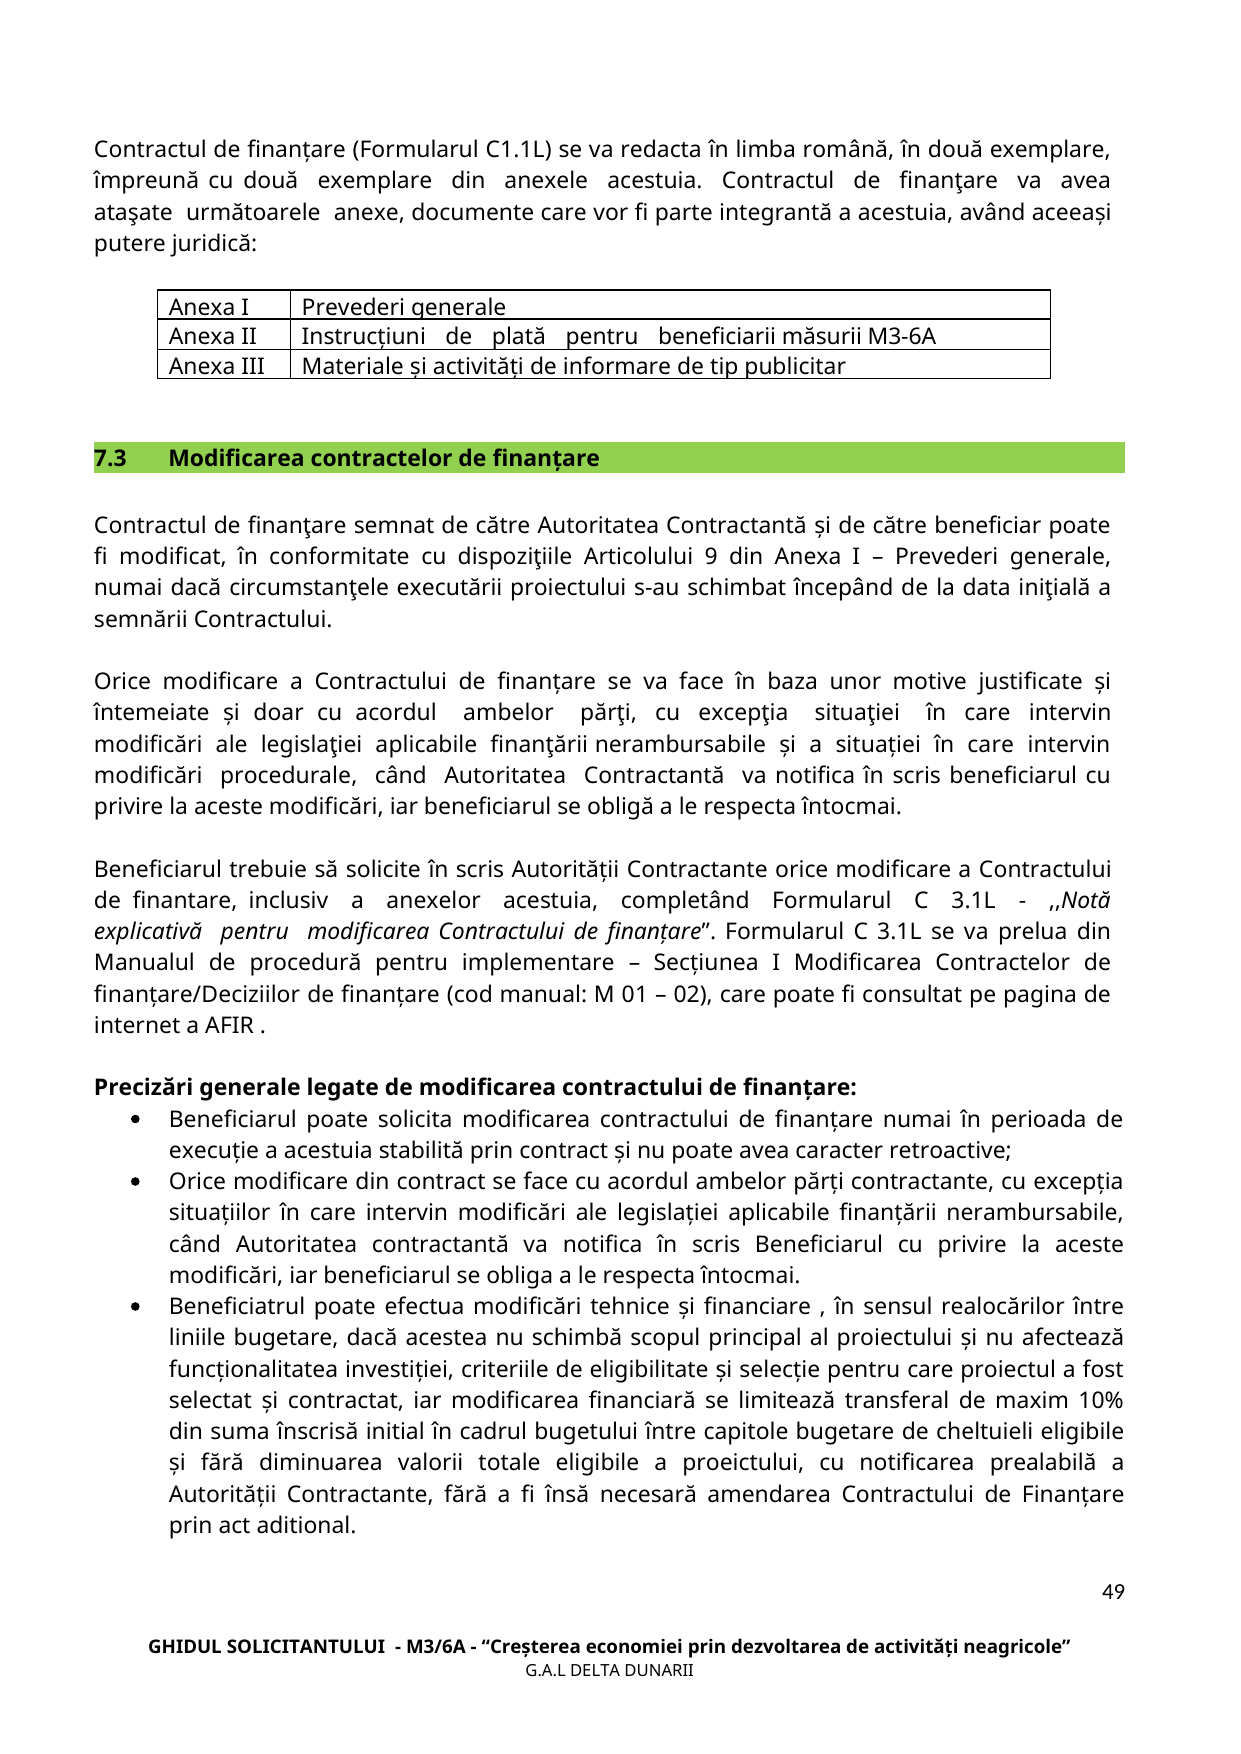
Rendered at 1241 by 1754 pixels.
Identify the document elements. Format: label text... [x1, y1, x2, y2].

subtitle 7.3 Modificarea contractelor de finanțare [94, 442, 1125, 473]
list Beneficiarul poate solicita modificarea contractului de finanțare numai în perioada de execuție a acestuia stabilită prin contract și nu poate avea caracter retroactive; [131, 1102, 1125, 1165]
subtitle Precizări generale legate de modificarea contractului de finanțare: [94, 1071, 1125, 1102]
list Beneficiatrul poate efectua modificări tehnice și financiare , în sensul realocărilor între liniile bugetare, dacă acestea nu schimbă scopul principal al proiectului și nu afectează funcționalitatea investiției, criteriile de eligibilitate și selecție pentru care proiectul a fost selectat și contractat, iar modificarea financiară se limitează transferal de maxim 10% din suma înscrisă initial în cadrul bugetului între capitole bugetare de cheltuieli eligibile și fără diminuarea valorii totale eligibile a proeictului, cu notificarea prealabilă a Autorității Contractante, fără a fi însă necesară amendarea Contractului de Finanțare prin act aditional. [131, 1290, 1125, 1540]
table_header Prevederi generale [291, 291, 1050, 318]
table_header Anexa I [158, 291, 290, 318]
text Contractul de finanțare (Formularul C1.1L) se va redacta în limba română, în două exemplare, împreună cu două exemplare din anexele acestuia. Contractul de finanţare va avea ataşate următoarele anexe, documente care vor fi parte integrantă a acestuia, având aceeași putere juridică: [94, 133, 1112, 258]
table_cell Anexa II [158, 320, 290, 349]
table_cell Instrucțiuni de plată pentru beneficiarii măsurii M3-6A [291, 320, 1050, 349]
text Orice modificare a Contractului de finanțare se va face în baza unor motive justificate și întemeiate și doar cu acordul ambelor părţi, cu excepţia situaţiei în care intervin modificări ale legislaţiei aplicabile finanţării nerambursabile și a situației în care intervin modificări procedurale, când Autoritatea Contractantă va notifica în scris beneficiarul cu privire la aceste modificări, iar beneficiarul se obligă a le respecta întocmai. [94, 665, 1111, 821]
text Beneficiarul trebuie să solicite în scris Autorității Contractante orice modificare a Contractului de finantare, inclusiv a anexelor acestuia, completând Formularul C 3.1L - ,,Notă explicativă pentru modificarea Contractului de finanțare”. Formularul C 3.1L se va prelua din Manualul de procedură pentru implementare – Secțiunea I Modificarea Contractelor de finanțare/Deciziilor de finanțare (cod manual: M 01 – 02), care poate fi consultat pe pagina de internet a AFIR . [94, 852, 1112, 1040]
table_cell Materiale și activități de informare de tip publicitar [291, 350, 1050, 378]
list Orice modificare din contract se face cu acordul ambelor părți contractante, cu excepția situațiilor în care intervin modificări ale legislației aplicabile finanțării nerambursabile, când Autoritatea contractantă va notifica în scris Beneficiarul cu privire la aceste modificări, iar beneficiarul se obliga a le respecta întocmai. [131, 1165, 1125, 1290]
text Contractul de finanţare semnat de către Autoritatea Contractantă și de către beneficiar poate fi modificat, în conformitate cu dispoziţiile Articolului 9 din Anexa I – Prevederi generale, numai dacă circumstanţele executării proiectului s-au schimbat începând de la data iniţială a semnării Contractului. [94, 509, 1111, 634]
table_cell Anexa III [158, 350, 290, 378]
